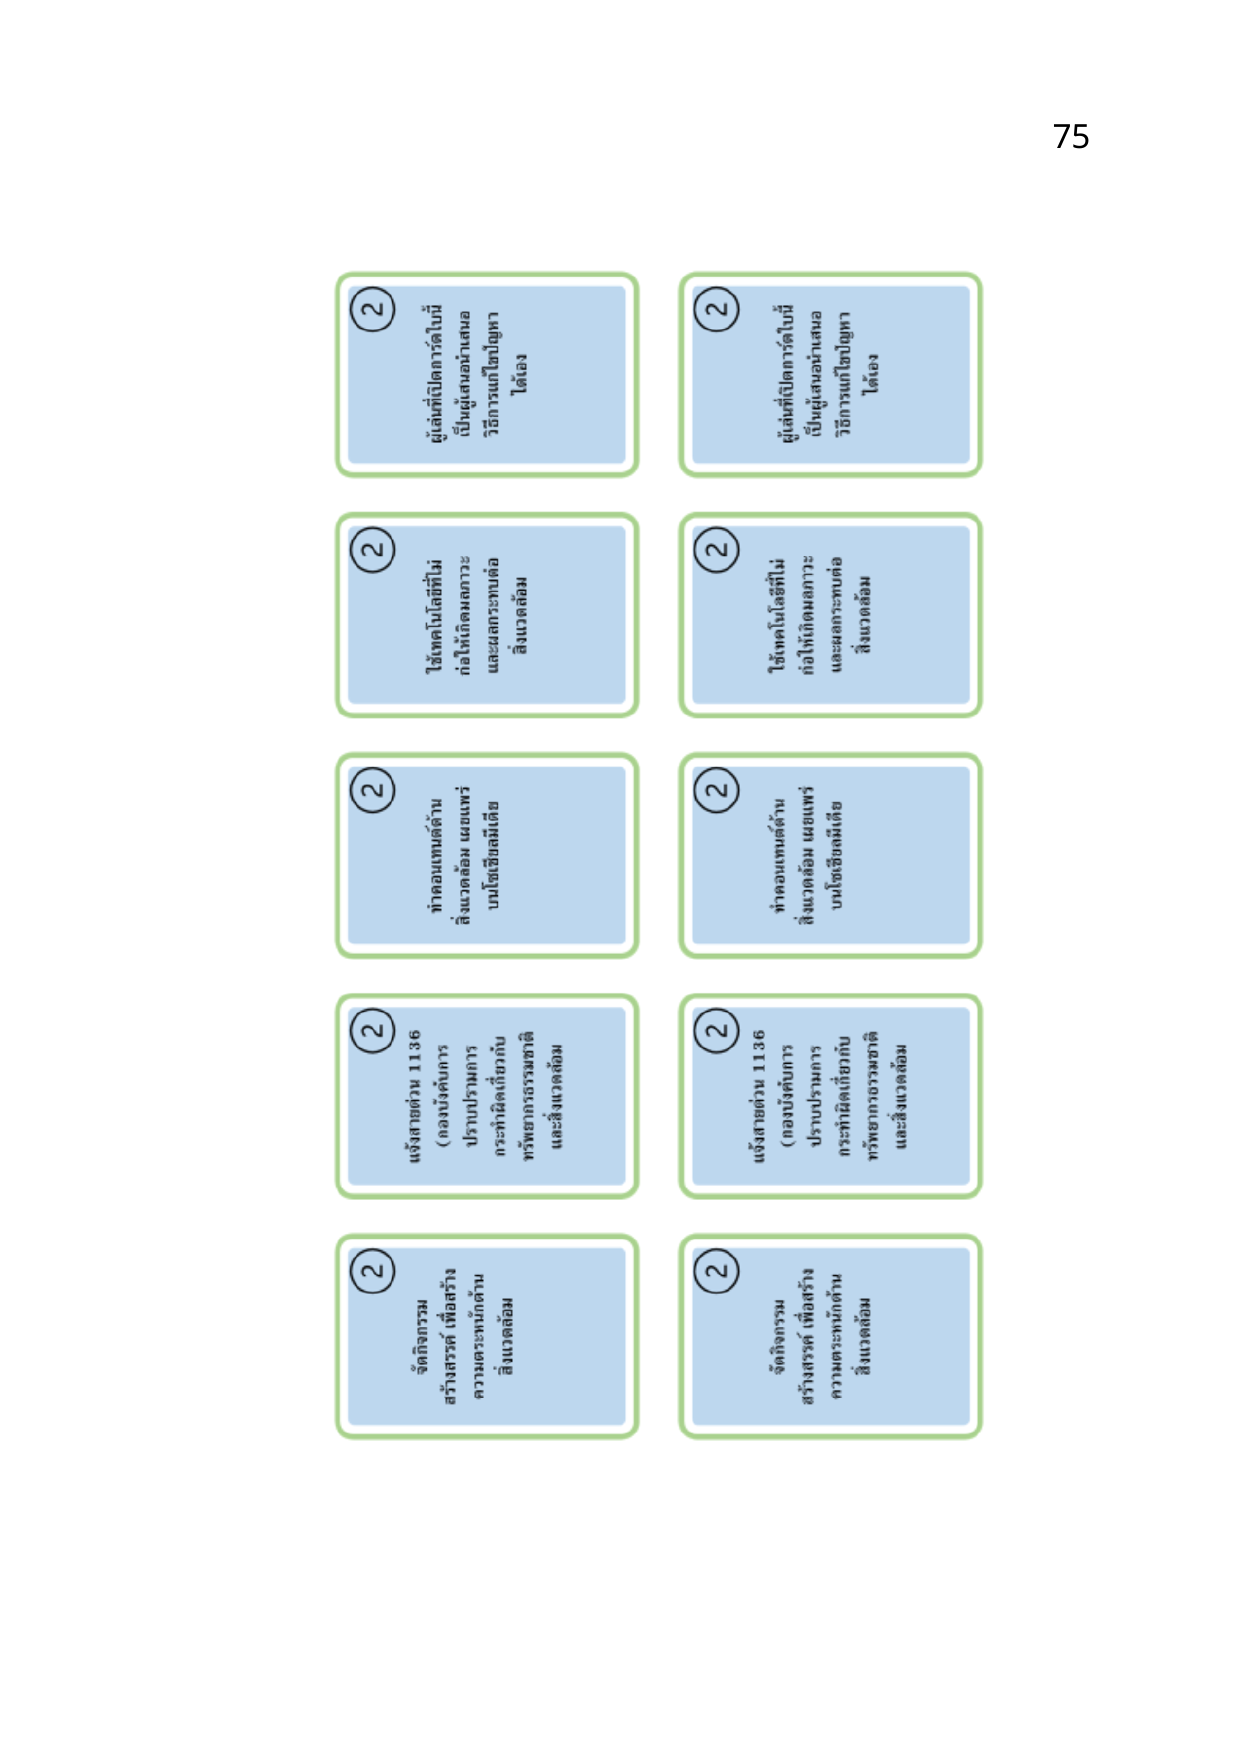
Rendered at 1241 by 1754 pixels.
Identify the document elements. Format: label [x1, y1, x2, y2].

picture [304, 226, 1013, 1485]
